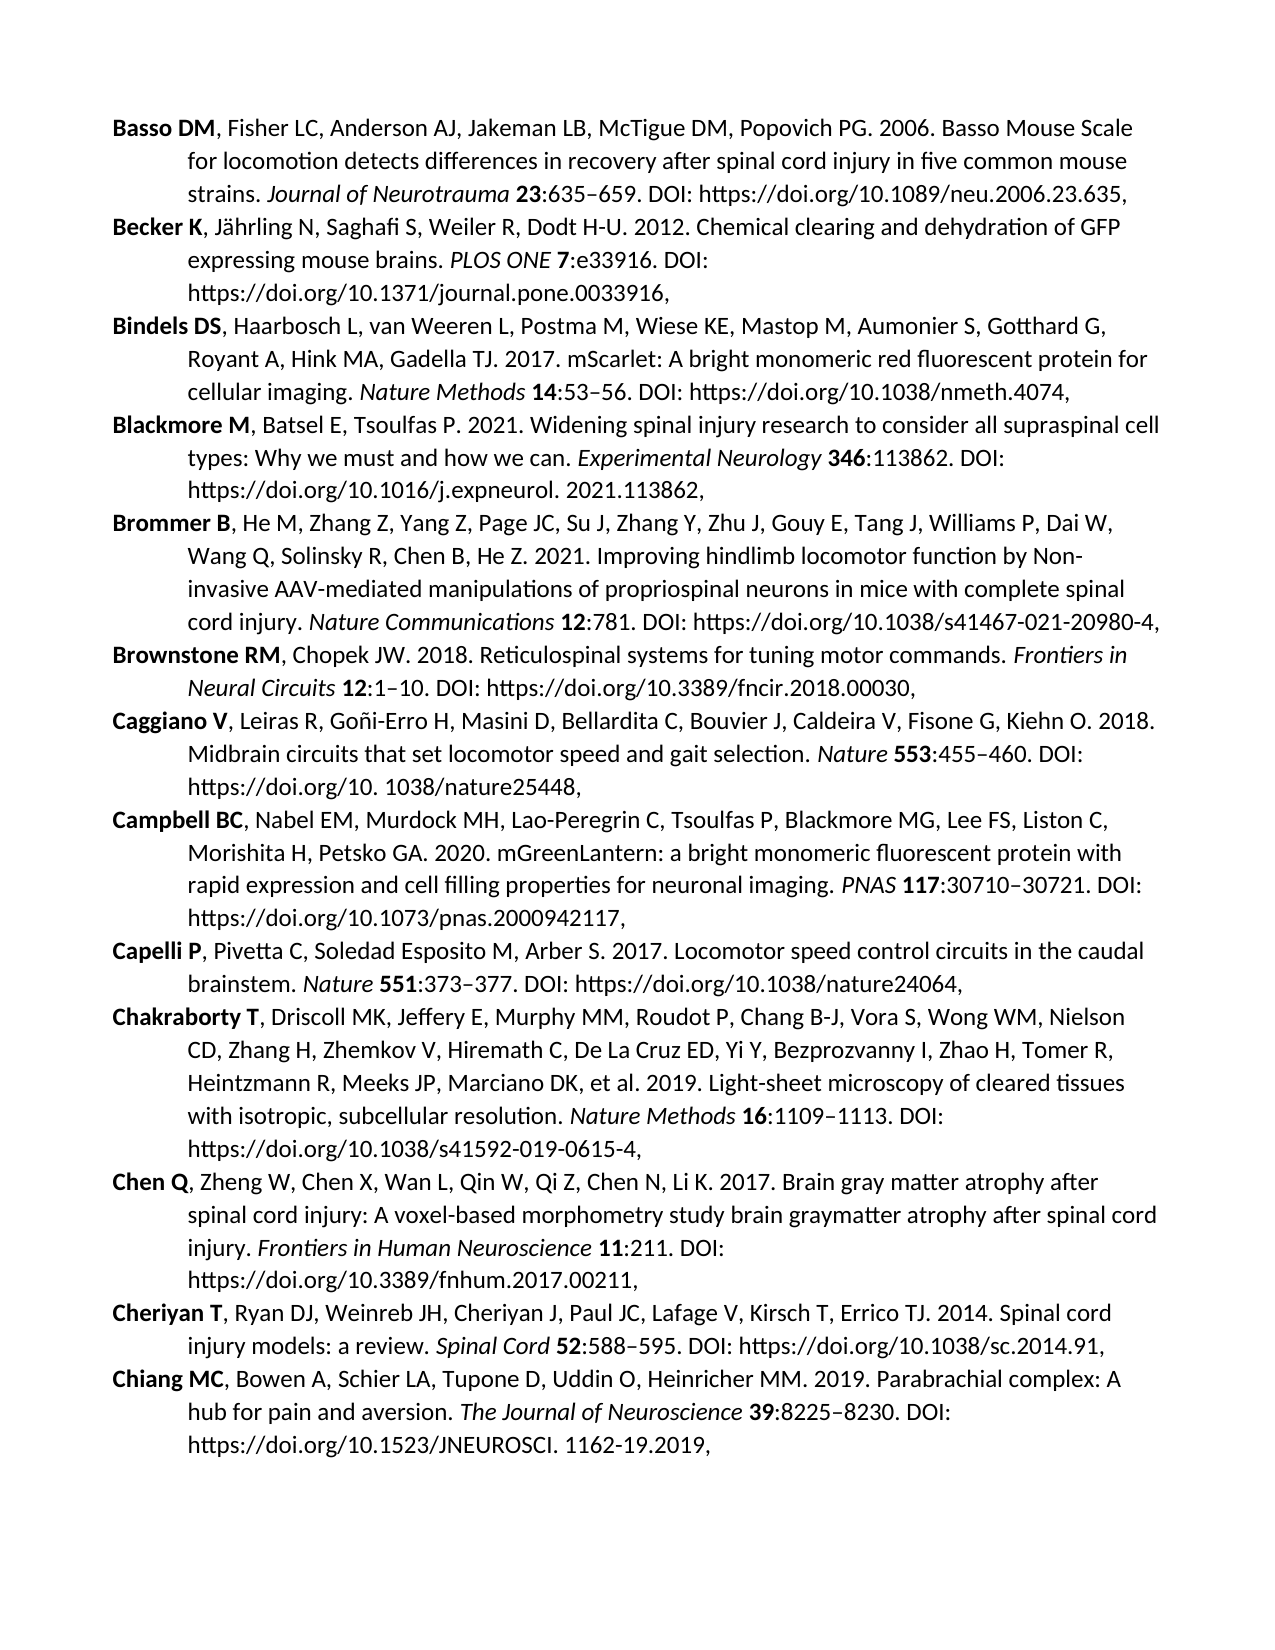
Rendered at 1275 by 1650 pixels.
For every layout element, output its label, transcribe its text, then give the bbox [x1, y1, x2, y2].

text Bindels DS, Haarbosch L, van Weeren L, Postma M, Wiese KE, Mastop M, Aumonier S, Gotthard G, Royant A, Hink MA, Gadella TJ. 2017. mScarlet: A bright monomeric red fluorescent protein for cellular imaging. Nature Methods 14:53–56. DOI: https://doi.org/10.1038/nmeth.4074, [112, 310, 1162, 406]
text Brownstone RM, Chopek JW. 2018. Reticulospinal systems for tuning motor commands. Frontiers in Neural Circuits 12:1–10. DOI: https://doi.org/10.3389/fncir.2018.00030, [112, 639, 1162, 703]
text Chen Q, Zheng W, Chen X, Wan L, Qin W, Qi Z, Chen N, Li K. 2017. Brain gray matter atrophy after spinal cord injury: A voxel-based morphometry study brain graymatter atrophy after spinal cord injury. Frontiers in Human Neuroscience 11:211. DOI: https://doi.org/10.3389/fnhum.2017.00211, [112, 1166, 1162, 1295]
text Becker K, Jährling N, Saghafi S, Weiler R, Dodt H-U. 2012. Chemical clearing and dehydration of GFP expressing mouse brains. PLOS ONE 7:e33916. DOI: https://doi.org/10.1371/journal.pone.0033916, [112, 211, 1162, 308]
text Basso DM, Fisher LC, Anderson AJ, Jakeman LB, McTigue DM, Popovich PG. 2006. Basso Mouse Scale for locomotion detects differences in recovery after spinal cord injury in five common mouse strains. Journal of Neurotrauma 23:635–659. DOI: https://doi.org/10.1089/neu.2006.23.635, [112, 112, 1162, 209]
text Blackmore M, Batsel E, Tsoulfas P. 2021. Widening spinal injury research to consider all supraspinal cell types: Why we must and how we can. Experimental Neurology 346:113862. DOI: https://doi.org/10.1016/j.expneurol. 2021.113862, [112, 409, 1162, 505]
text Caggiano V, Leiras R, Goñi-Erro H, Masini D, Bellardita C, Bouvier J, Caldeira V, Fisone G, Kiehn O. 2018. Midbrain circuits that set locomotor speed and gait selection. Nature 553:455–460. DOI: https://doi.org/10. 1038/nature25448, [112, 705, 1162, 801]
text Campbell BC, Nabel EM, Murdock MH, Lao-Peregrin C, Tsoulfas P, Blackmore MG, Lee FS, Liston C, Morishita H, Petsko GA. 2020. mGreenLantern: a bright monomeric fluorescent protein with rapid expression and cell filling properties for neuronal imaging. PNAS 117:30710–30721. DOI: https://doi.org/10.1073/pnas.2000942117, [112, 804, 1162, 933]
text Chakraborty T, Driscoll MK, Jeffery E, Murphy MM, Roudot P, Chang B-J, Vora S, Wong WM, Nielson CD, Zhang H, Zhemkov V, Hiremath C, De La Cruz ED, Yi Y, Bezprozvanny I, Zhao H, Tomer R, Heintzmann R, Meeks JP, Marciano DK, et al. 2019. Light-sheet microscopy of cleared tissues with isotropic, subcellular resolution. Nature Methods 16:1109–1113. DOI: https://doi.org/10.1038/s41592-019-0615-4, [112, 1001, 1162, 1163]
text Capelli P, Pivetta C, Soledad Esposito M, Arber S. 2017. Locomotor speed control circuits in the caudal brainstem. Nature 551:373–377. DOI: https://doi.org/10.1038/nature24064, [112, 935, 1162, 999]
text Brommer B, He M, Zhang Z, Yang Z, Page JC, Su J, Zhang Y, Zhu J, Gouy E, Tang J, Williams P, Dai W, Wang Q, Solinsky R, Chen B, He Z. 2021. Improving hindlimb locomotor function by Non-invasive AAV-mediated manipulations of propriospinal neurons in mice with complete spinal cord injury. Nature Communications 12:781. DOI: https://doi.org/10.1038/s41467-021-20980-4, [112, 507, 1162, 637]
text Chiang MC, Bowen A, Schier LA, Tupone D, Uddin O, Heinricher MM. 2019. Parabrachial complex: A hub for pain and aversion. The Journal of Neuroscience 39:8225–8230. DOI: https://doi.org/10.1523/JNEUROSCI. 1162-19.2019, [112, 1363, 1162, 1460]
text Cheriyan T, Ryan DJ, Weinreb JH, Cheriyan J, Paul JC, Lafage V, Kirsch T, Errico TJ. 2014. Spinal cord injury models: a review. Spinal Cord 52:588–595. DOI: https://doi.org/10.1038/sc.2014.91, [112, 1297, 1162, 1361]
